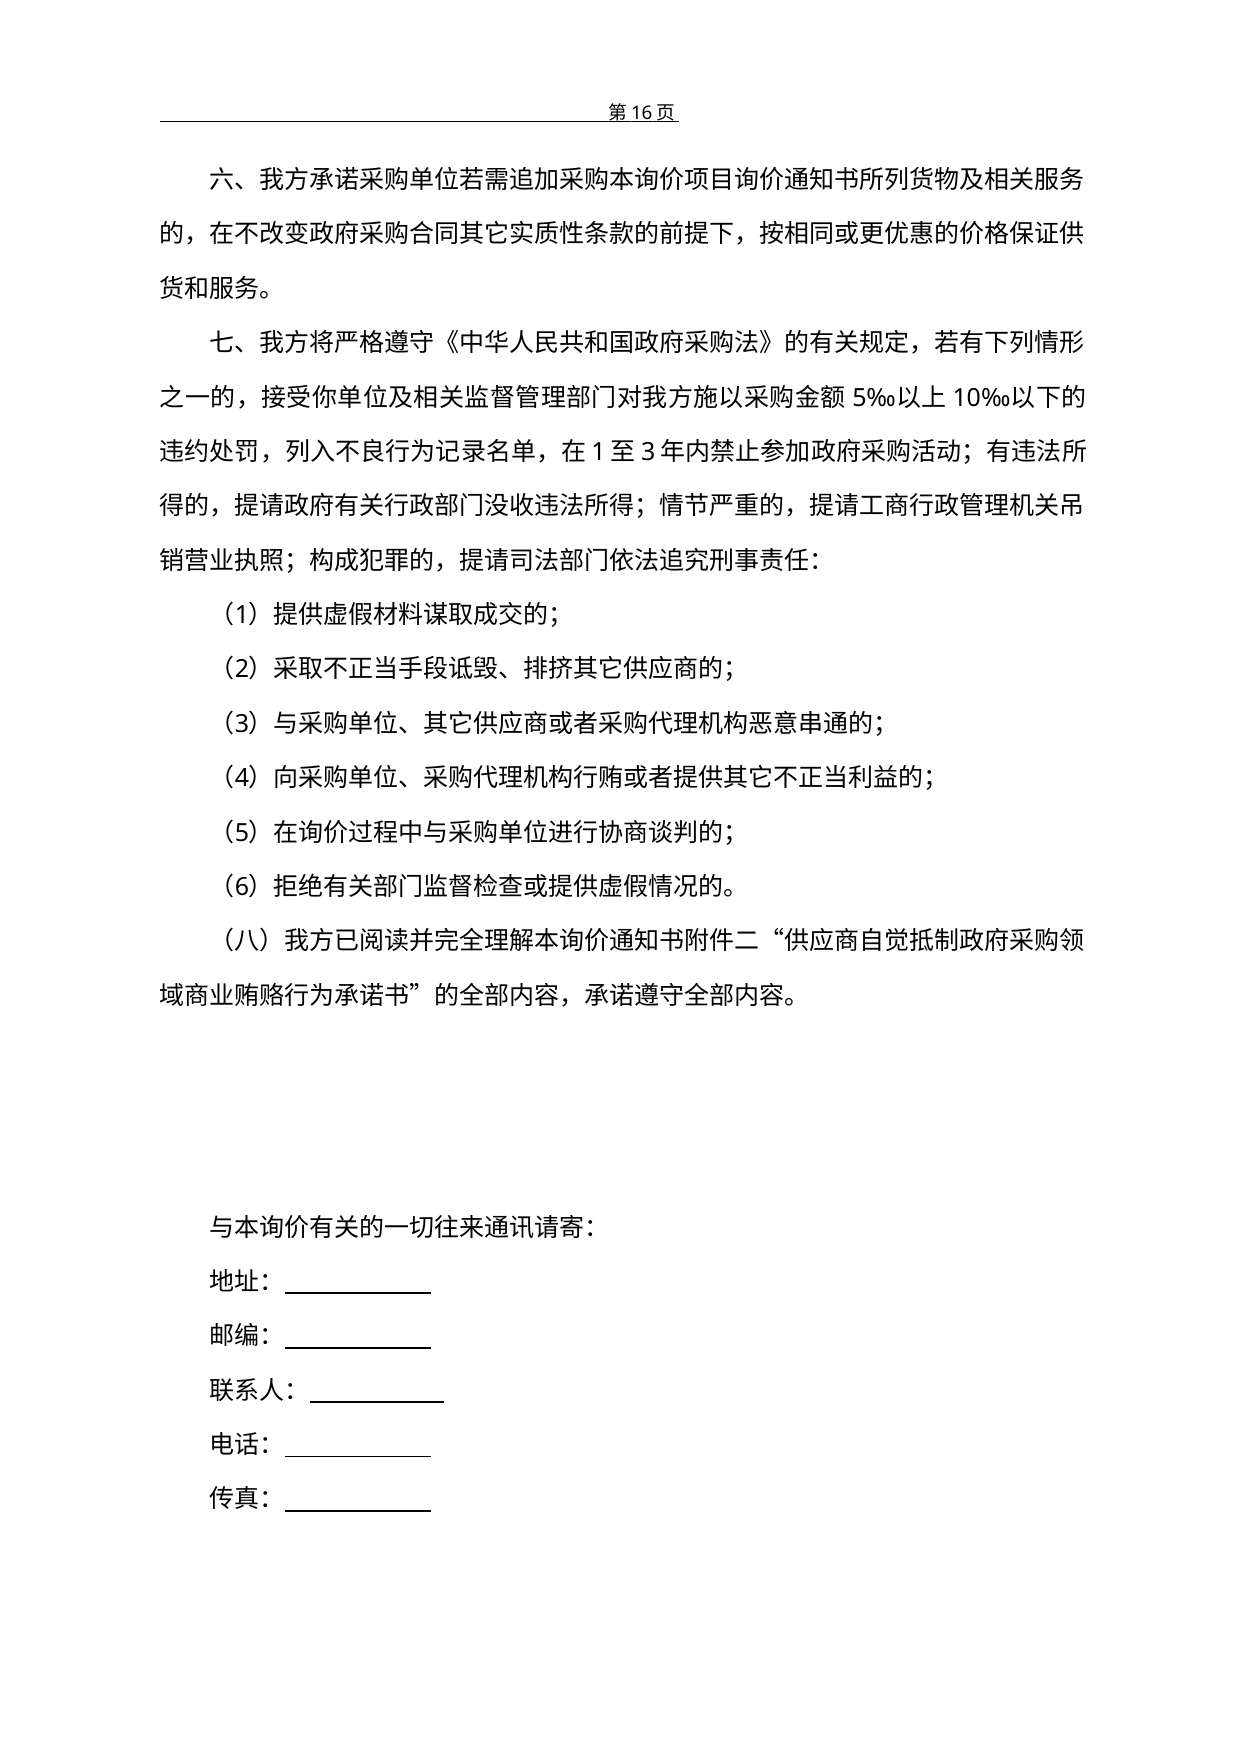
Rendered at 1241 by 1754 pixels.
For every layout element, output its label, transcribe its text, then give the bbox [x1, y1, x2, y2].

text 电话： [159, 1424, 1087, 1461]
text 联系人： [159, 1370, 1087, 1406]
text 地址： [159, 1261, 1087, 1298]
text （5）在询价过程中与采购单位进行协商谈判的； [159, 812, 1087, 848]
text 邮编： [159, 1316, 1087, 1352]
text （4）向采购单位、采购代理机构行贿或者提供其它不正当利益的； [159, 758, 1087, 794]
text （3）与采购单位、其它供应商或者采购代理机构恶意串通的； [159, 703, 1087, 739]
text 传真： [159, 1479, 1087, 1515]
text 与本询价有关的一切往来通讯请寄： [159, 1207, 1087, 1243]
text 七、我方将严格遵守《中华人民共和国政府采购法》的有关规定，若有下列情形之一的，接受你单位及相关监督管理部门对我方施以采购金额5‰以上10‰以下的违约处罚，列入不良行为记录名单，在1至3年内禁止参加政府采购活动；有违法所得的，提请政府有关行政部门没收违法所得；情节严重的，提请工商行政管理机关吊销营业执照；构成犯罪的，提请司法部门依法追究刑事责任： [159, 323, 1087, 576]
text （八）我方已阅读并完全理解本询价通知书附件二“供应商自觉抵制政府采购领域商业贿赂行为承诺书”的全部内容，承诺遵守全部内容。 [159, 921, 1087, 1011]
text （1）提供虚假材料谋取成交的； [159, 594, 1087, 631]
text （6）拒绝有关部门监督检查或提供虚假情况的。 [159, 866, 1087, 903]
text （2）采取不正当手段诋毁、排挤其它供应商的； [159, 649, 1087, 685]
text 六、我方承诺采购单位若需追加采购本询价项目询价通知书所列货物及相关服务的，在不改变政府采购合同其它实质性条款的前提下，按相同或更优惠的价格保证供货和服务。 [159, 159, 1087, 304]
